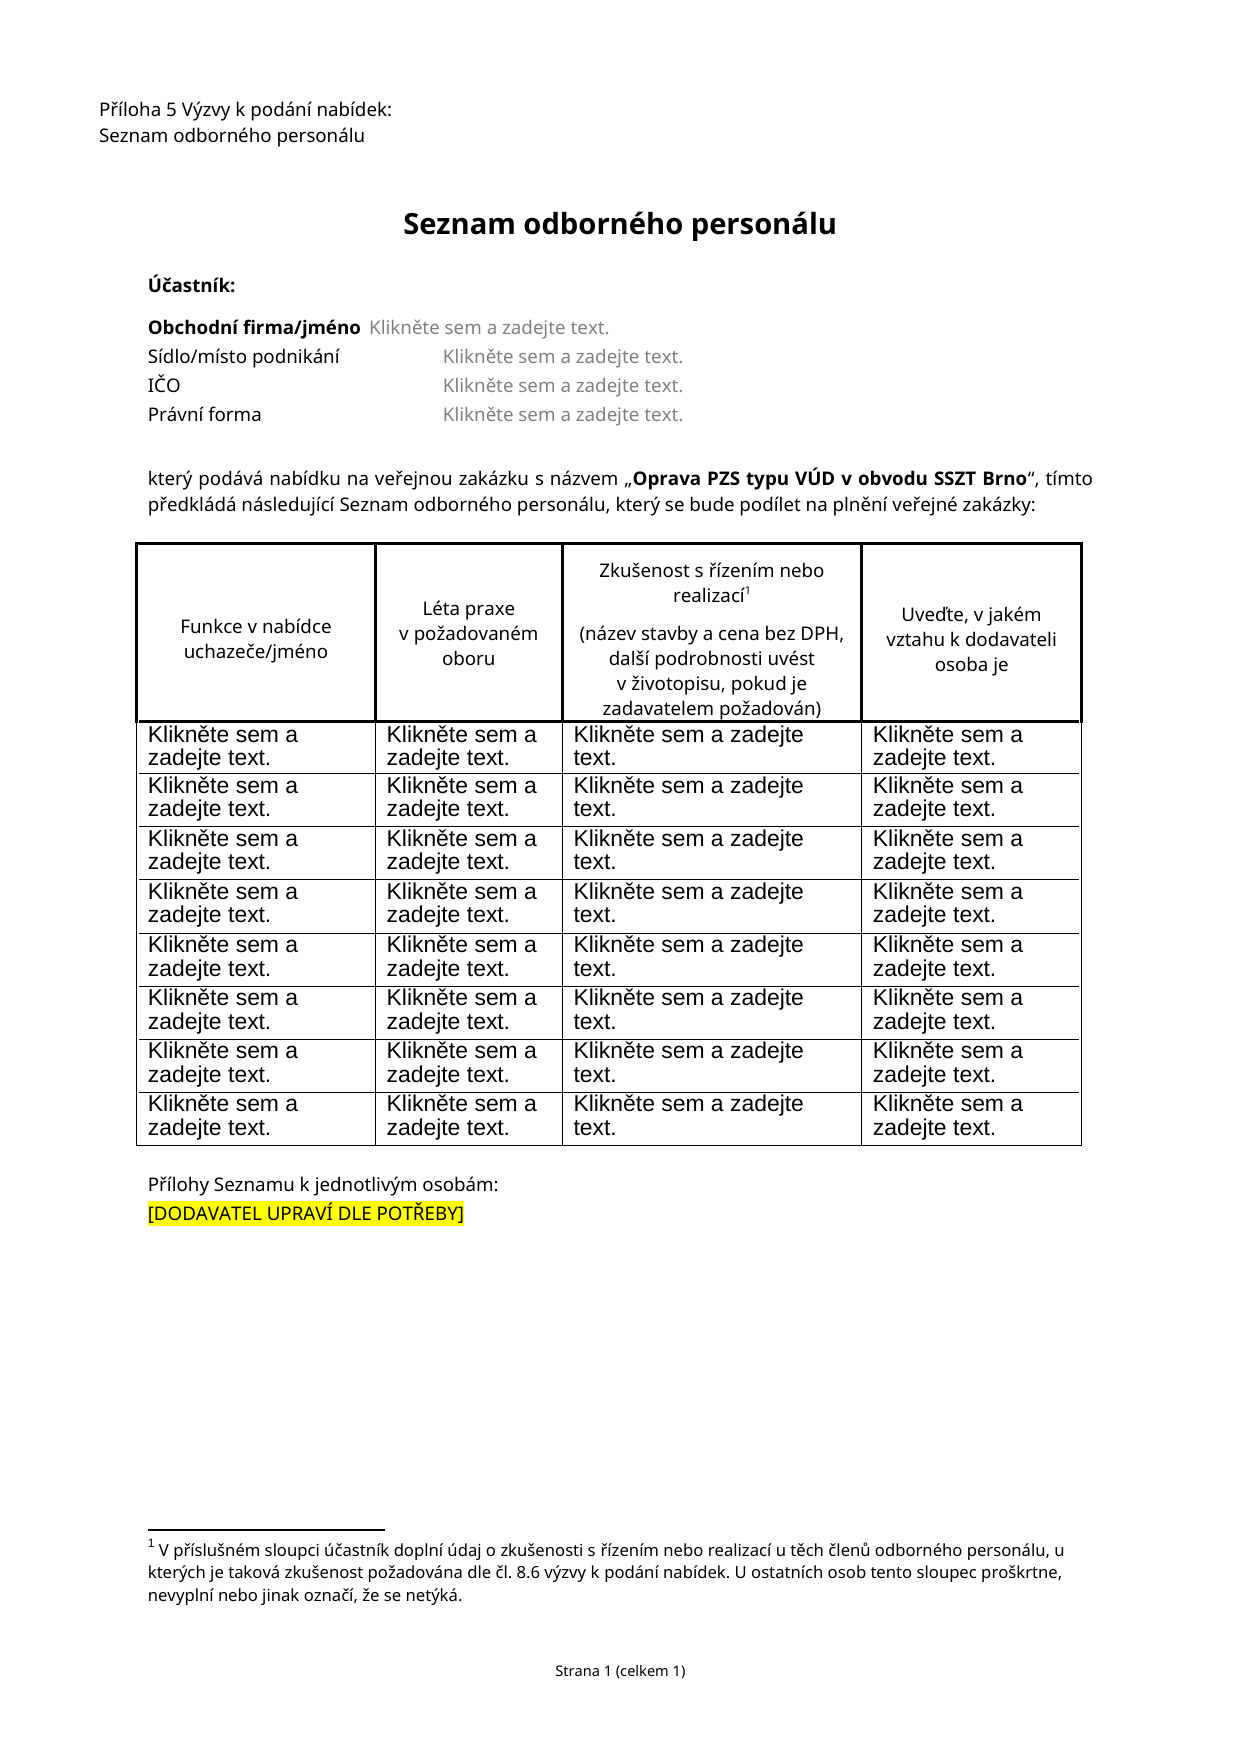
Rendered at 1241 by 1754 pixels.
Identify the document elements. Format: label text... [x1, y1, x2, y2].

text Obchodní firma/jméno [148, 311, 1093, 340]
text Sídlo/místo podnikání [148, 340, 1093, 369]
text který podává nabídku na veřejnou zakázku s názvem „Oprava PZS typu VÚD v obvodu SSZT Brno“, tímto předkládá následující Seznam odborného personálu, který se bude podílet na plnění veřejné zakázky: [148, 465, 1093, 516]
table_header Funkce v nabídce uchazeče/jméno [138, 545, 374, 720]
table_header Uveďte, v jakém vztahu k dodavateli osoba je [863, 545, 1080, 720]
text Právní forma [148, 398, 1093, 427]
text [DODAVATEL UPRAVÍ DLE POTŘEBY] [148, 1197, 1092, 1226]
text Účastník: [148, 268, 1093, 299]
text Přílohy Seznamu k jednotlivým osobám: [148, 1172, 1093, 1197]
table_header Léta praxe v požadovaném oboru [377, 545, 561, 720]
title Seznam odborného personálu [148, 203, 1093, 243]
table_header Zkušenost s řízením nebo realizací (název stavby a cena bez DPH, další podrobnosti uvést v životopisu, pokud je zadavatelem požadován) [564, 545, 860, 720]
text IČO [148, 369, 1093, 398]
